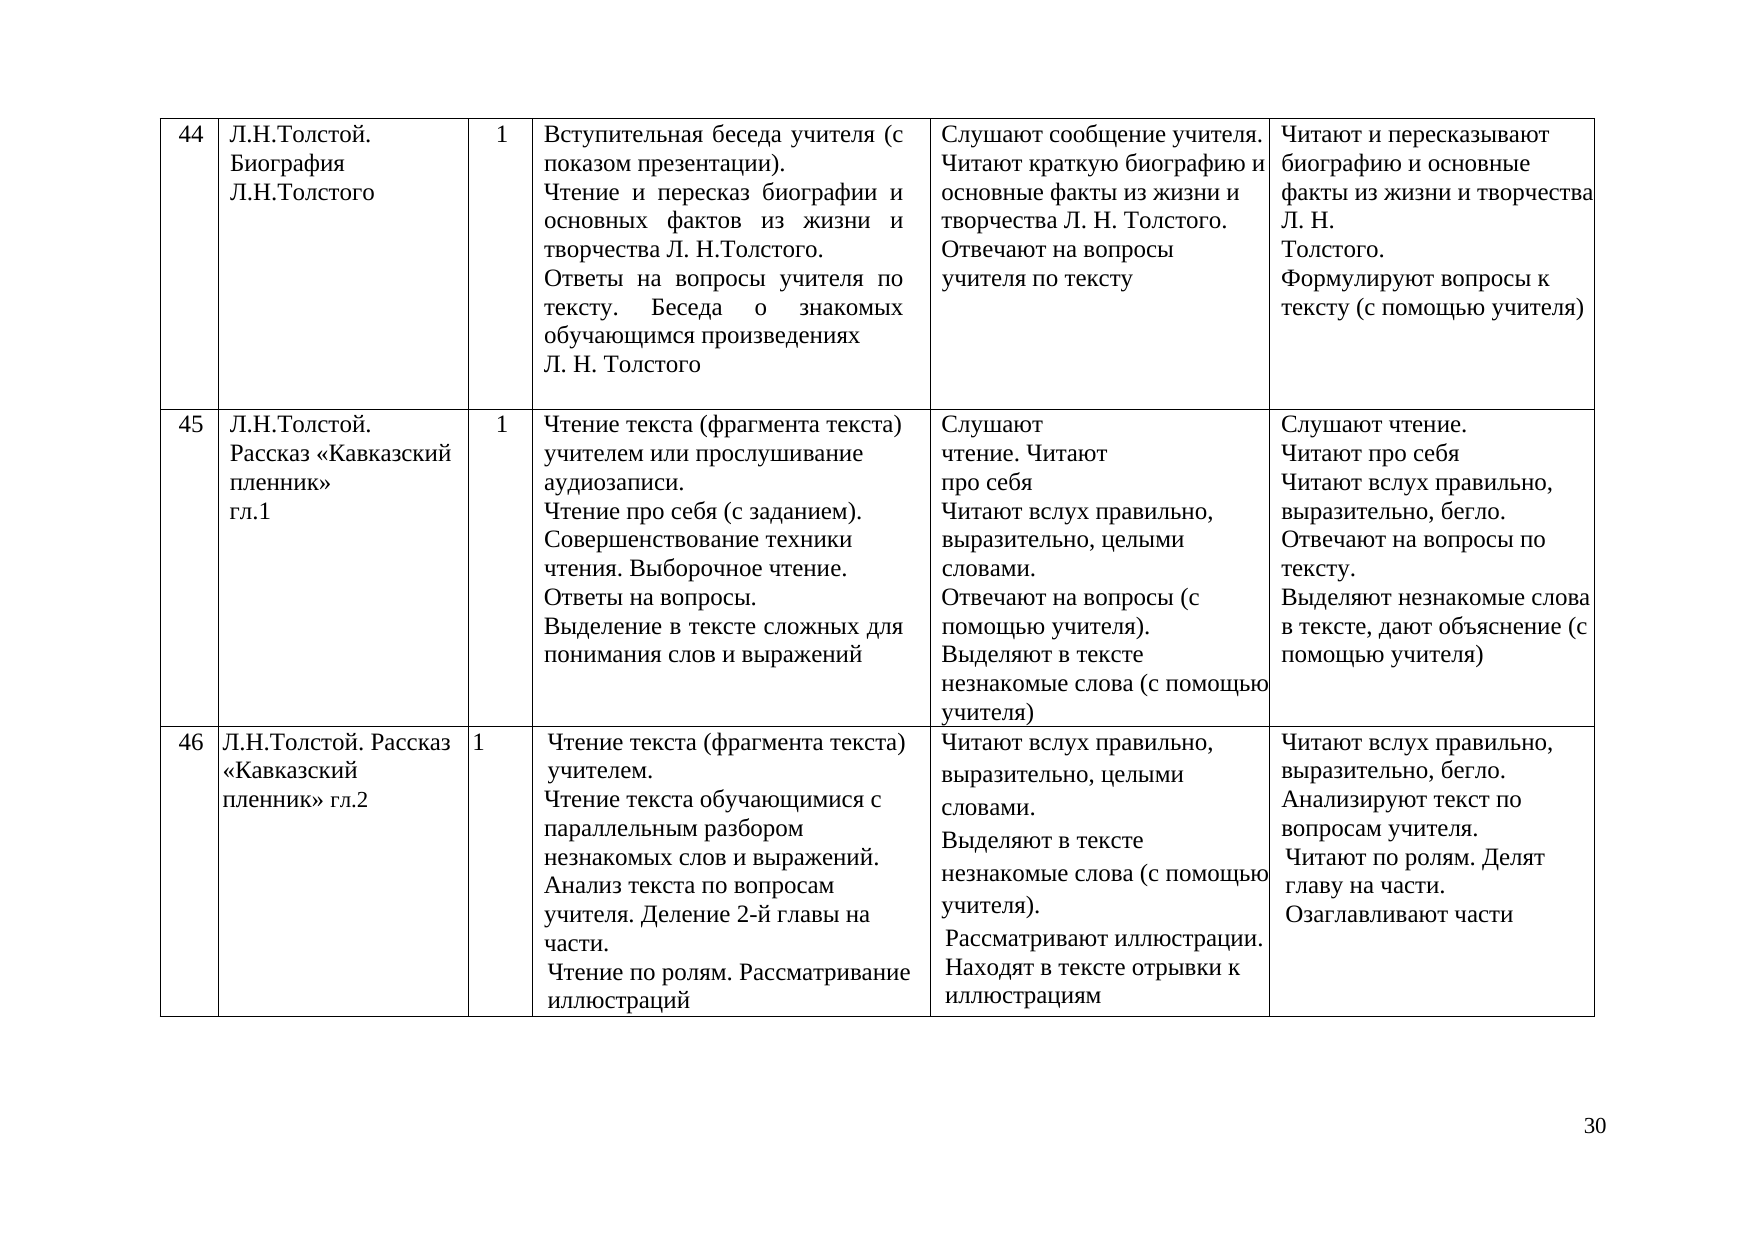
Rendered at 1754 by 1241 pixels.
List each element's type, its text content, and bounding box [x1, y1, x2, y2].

table_cell Л.Н.Толстой. Рассказ «Кавказский пленник» гл.2 [219, 727, 468, 1016]
table_cell Слушают чтение. Читают про себя Читают вслух правильно, выразительно, целыми словами. Отвечают на вопросы (с помощью учителя). Выделяют в тексте незнакомые слова (с помощью учителя) [931, 410, 1269, 726]
table_cell 45 [161, 410, 218, 726]
table_cell Читают и пересказывают биографию и основные факты из жизни и творчества Л. Н. Толстого. Формулируют вопросы к тексту (с помощью учителя) [1270, 119, 1594, 408]
table_cell Читают вслух правильно, выразительно, бегло. Анализируют текст по вопросам учителя. Читают по ролям. Делят главу на части. Озаглавливают части [1270, 727, 1594, 1016]
table_cell Чтение текста (фрагмента текста) учителем или прослушивание аудиозаписи. Чтение про себя (с заданием). Совершенствование техники чтения. Выборочное чтение. Ответы на вопросы. Выделение в тексте сложных для понимания слов и выражений [533, 410, 930, 726]
table_cell Слушают сообщение учителя. Читают краткую биографию и основные факты из жизни и творчества Л. Н. Толстого. Отвечают на вопросы учителя по тексту [931, 119, 1269, 408]
table_cell Чтение текста (фрагмента текста) учителем. Чтение текста обучающимися с параллельным разбором незнакомых слов и выражений. Анализ текста по вопросам учителя. Деление 2-й главы на части. Чтение по ролям. Рассматривание иллюстраций [533, 727, 930, 1016]
table_cell 1 [469, 119, 532, 408]
table_cell Читают вслух правильно, выразительно, целыми словами. Выделяют в тексте незнакомые слова (с помощью учителя). Рассматривают иллюстрации. Находят в тексте отрывки к иллюстрациям [931, 727, 1269, 1016]
table_cell Слушают чтение. Читают про себя Читают вслух правильно, выразительно, бегло. Отвечают на вопросы по тексту. Выделяют незнакомые слова в тексте, дают объяснение (с помощью учителя) [1270, 410, 1594, 726]
table_cell Вступительная беседа учителя (с показом презентации). Чтение и пересказ биографии и основных фактов из жизни и творчества Л. Н.Толстого. Ответы на вопросы учителя по тексту. Беседа о знакомых обучающимся произведениях Л. Н. Толстого [533, 119, 930, 408]
table_cell Л.Н.Толстой. Рассказ «Кавказский пленник» гл.1 [219, 410, 468, 726]
table_cell 1 [469, 727, 532, 1016]
table_cell 46 [161, 727, 218, 1016]
table_cell 1 [469, 410, 532, 726]
table_cell Л.Н.Толстой. Биография Л.Н.Толстого [219, 119, 468, 408]
table_cell 44 [161, 119, 218, 408]
